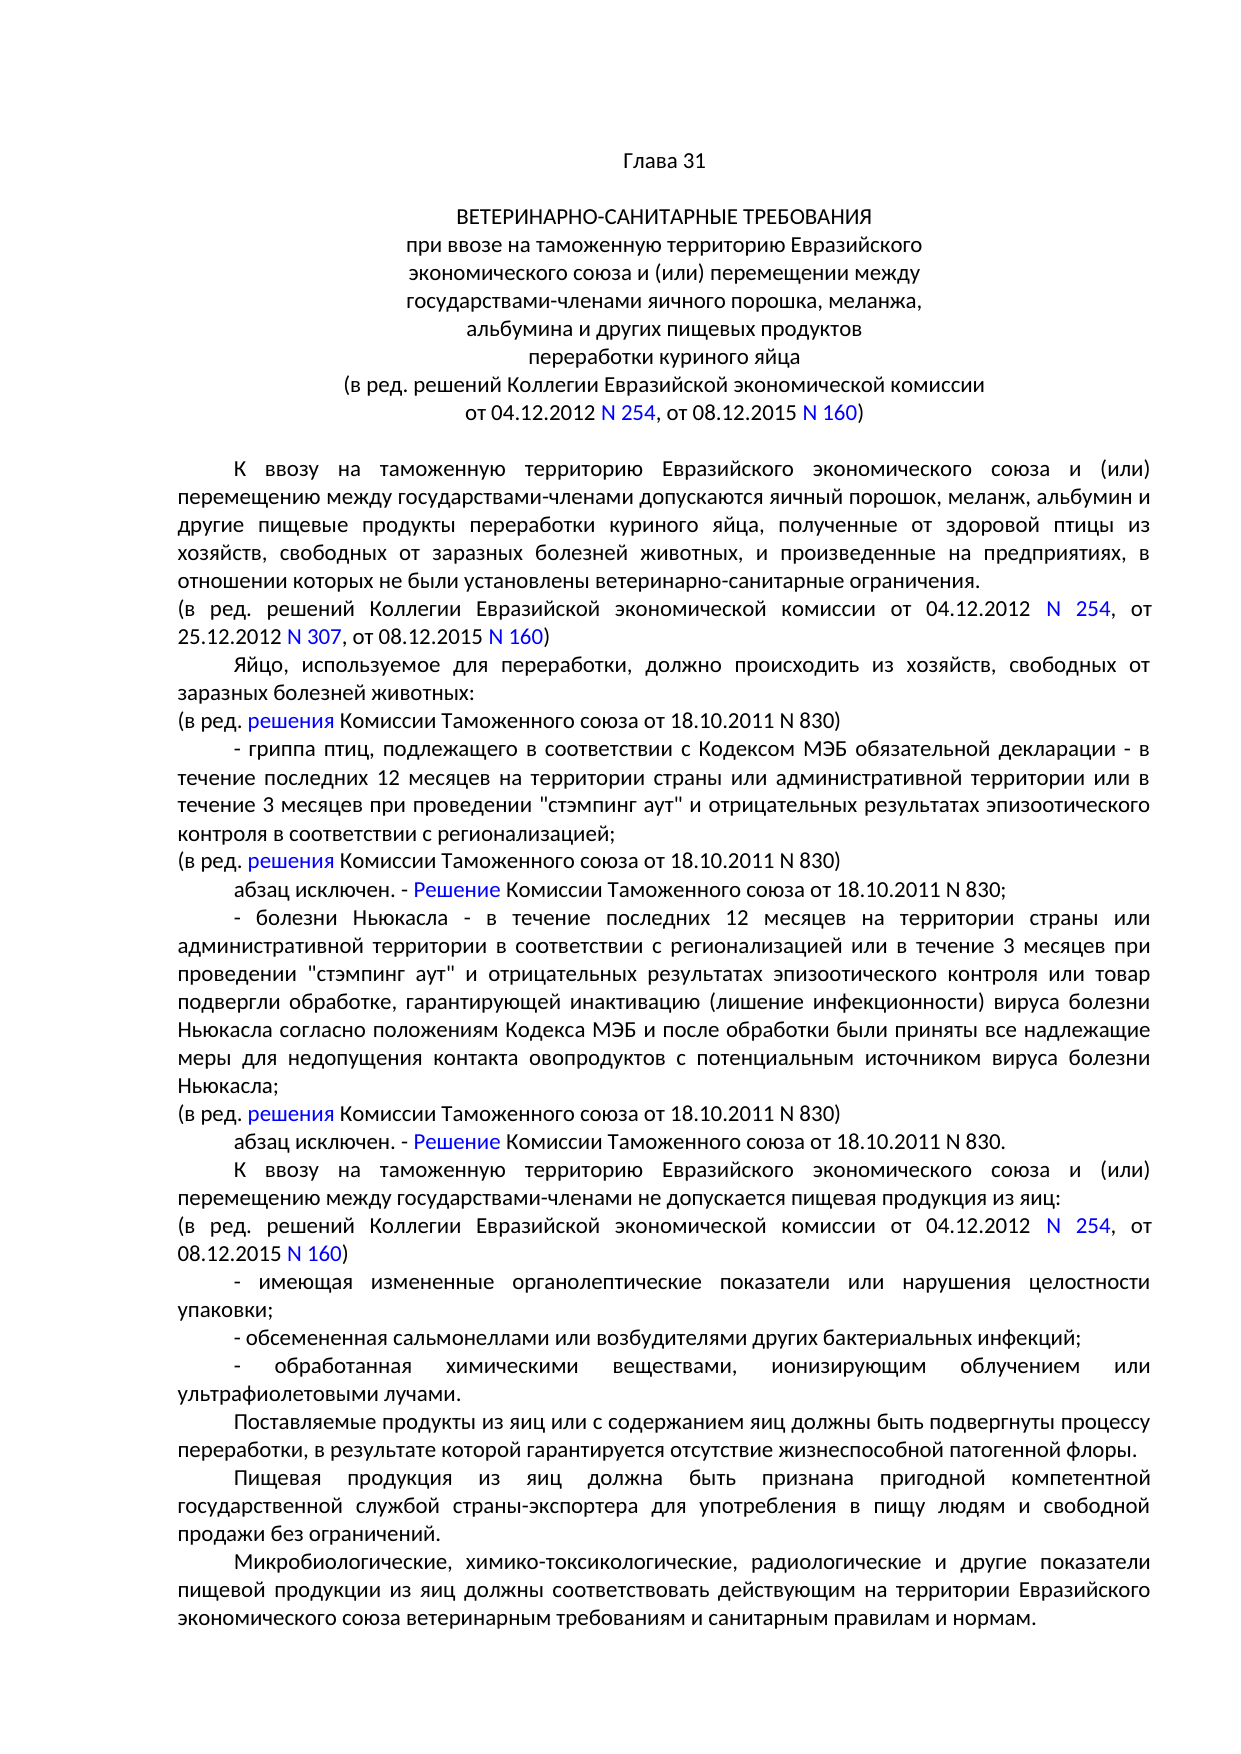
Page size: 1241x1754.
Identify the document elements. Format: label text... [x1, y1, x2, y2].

text - имеющая измененные органолептические показатели или нарушения целостности упаковки; [177, 1267, 1152, 1323]
text (в ред. решения Комиссии Таможенного союза от 18.10.2011 N 830) [177, 1099, 1152, 1127]
text К ввозу на таможенную территорию Евразийского экономического союза и (или) перемещению между государствами-членами допускаются яичный порошок, меланж, альбумин и другие пищевые продукты переработки куриного яйца, полученные от здоровой птицы из хозяйств, свободных от заразных болезней животных, и произведенные на предприятиях, в отношении которых не были установлены ветеринарно-санитарные ограничения. [177, 454, 1152, 594]
text ВЕТЕРИНАРНО-САНИТАРНЫЕ ТРЕБОВАНИЯ [177, 202, 1152, 230]
text переработки куриного яйца [177, 342, 1152, 370]
text Пищевая продукция из яиц должна быть признана пригодной компетентной государственной службой страны-экспортера для употребления в пищу людям и свободной продажи без ограничений. [177, 1463, 1152, 1547]
text (в ред. решения Комиссии Таможенного союза от 18.10.2011 N 830) [177, 847, 1152, 875]
text (в ред. решений Коллегии Евразийской экономической комиссии от 04.12.2012 N 254, от 08.12.2015 N 160) [177, 1211, 1152, 1267]
text (в ред. решения Комиссии Таможенного союза от 18.10.2011 N 830) [177, 707, 1152, 734]
text Микробиологические, химико-токсикологические, радиологические и другие показатели пищевой продукции из яиц должны соответствовать действующим на территории Евразийского экономического союза ветеринарным требованиям и санитарным правилам и нормам. [177, 1547, 1152, 1631]
text (в ред. решений Коллегии Евразийской экономической комиссии [177, 370, 1152, 398]
text альбумина и других пищевых продуктов [177, 314, 1152, 342]
text - болезни Ньюкасла - в течение последних 12 месяцев на территории страны или административной территории в соответствии с регионализацией или в течение 3 месяцев при проведении "стэмпинг аут" и отрицательных результатах эпизоотического контроля или товар подвергли обработке, гарантирующей инактивацию (лишение инфекционности) вируса болезни Ньюкасла согласно положениям Кодекса МЭБ и после обработки были приняты все надлежащие меры для недопущения контакта овопродуктов с потенциальным источником вируса болезни Ньюкасла; [177, 903, 1152, 1099]
text - обсемененная сальмонеллами или возбудителями других бактериальных инфекций; [177, 1323, 1152, 1351]
text - обработанная химическими веществами, ионизирующим облучением или ультрафиолетовыми лучами. [177, 1351, 1152, 1407]
text Яйцо, используемое для переработки, должно происходить из хозяйств, свободных от заразных болезней животных: [177, 651, 1152, 707]
text государствами-членами яичного порошка, меланжа, [177, 286, 1152, 314]
text экономического союза и (или) перемещении между [177, 258, 1152, 286]
text Поставляемые продукты из яиц или с содержанием яиц должны быть подвергнуты процессу переработки, в результате которой гарантируется отсутствие жизнеспособной патогенной флоры. [177, 1407, 1152, 1463]
text от 04.12.2012 N 254, от 08.12.2015 N 160) [177, 398, 1152, 426]
text при ввозе на таможенную территорию Евразийского [177, 230, 1152, 258]
text абзац исключен. - Решение Комиссии Таможенного союза от 18.10.2011 N 830; [177, 875, 1152, 903]
text (в ред. решений Коллегии Евразийской экономической комиссии от 04.12.2012 N 254, от 25.12.2012 N 307, от 08.12.2015 N 160) [177, 594, 1152, 651]
text - гриппа птиц, подлежащего в соответствии с Кодексом МЭБ обязательной декларации - в течение последних 12 месяцев на территории страны или административной территории или в течение 3 месяцев при проведении "стэмпинг аут" и отрицательных результатах эпизоотического контроля в соответствии с регионализацией; [177, 734, 1152, 847]
text Глава 31 [177, 146, 1152, 174]
text абзац исключен. - Решение Комиссии Таможенного союза от 18.10.2011 N 830. [177, 1127, 1152, 1155]
text К ввозу на таможенную территорию Евразийского экономического союза и (или) перемещению между государствами-членами не допускается пищевая продукция из яиц: [177, 1155, 1152, 1211]
